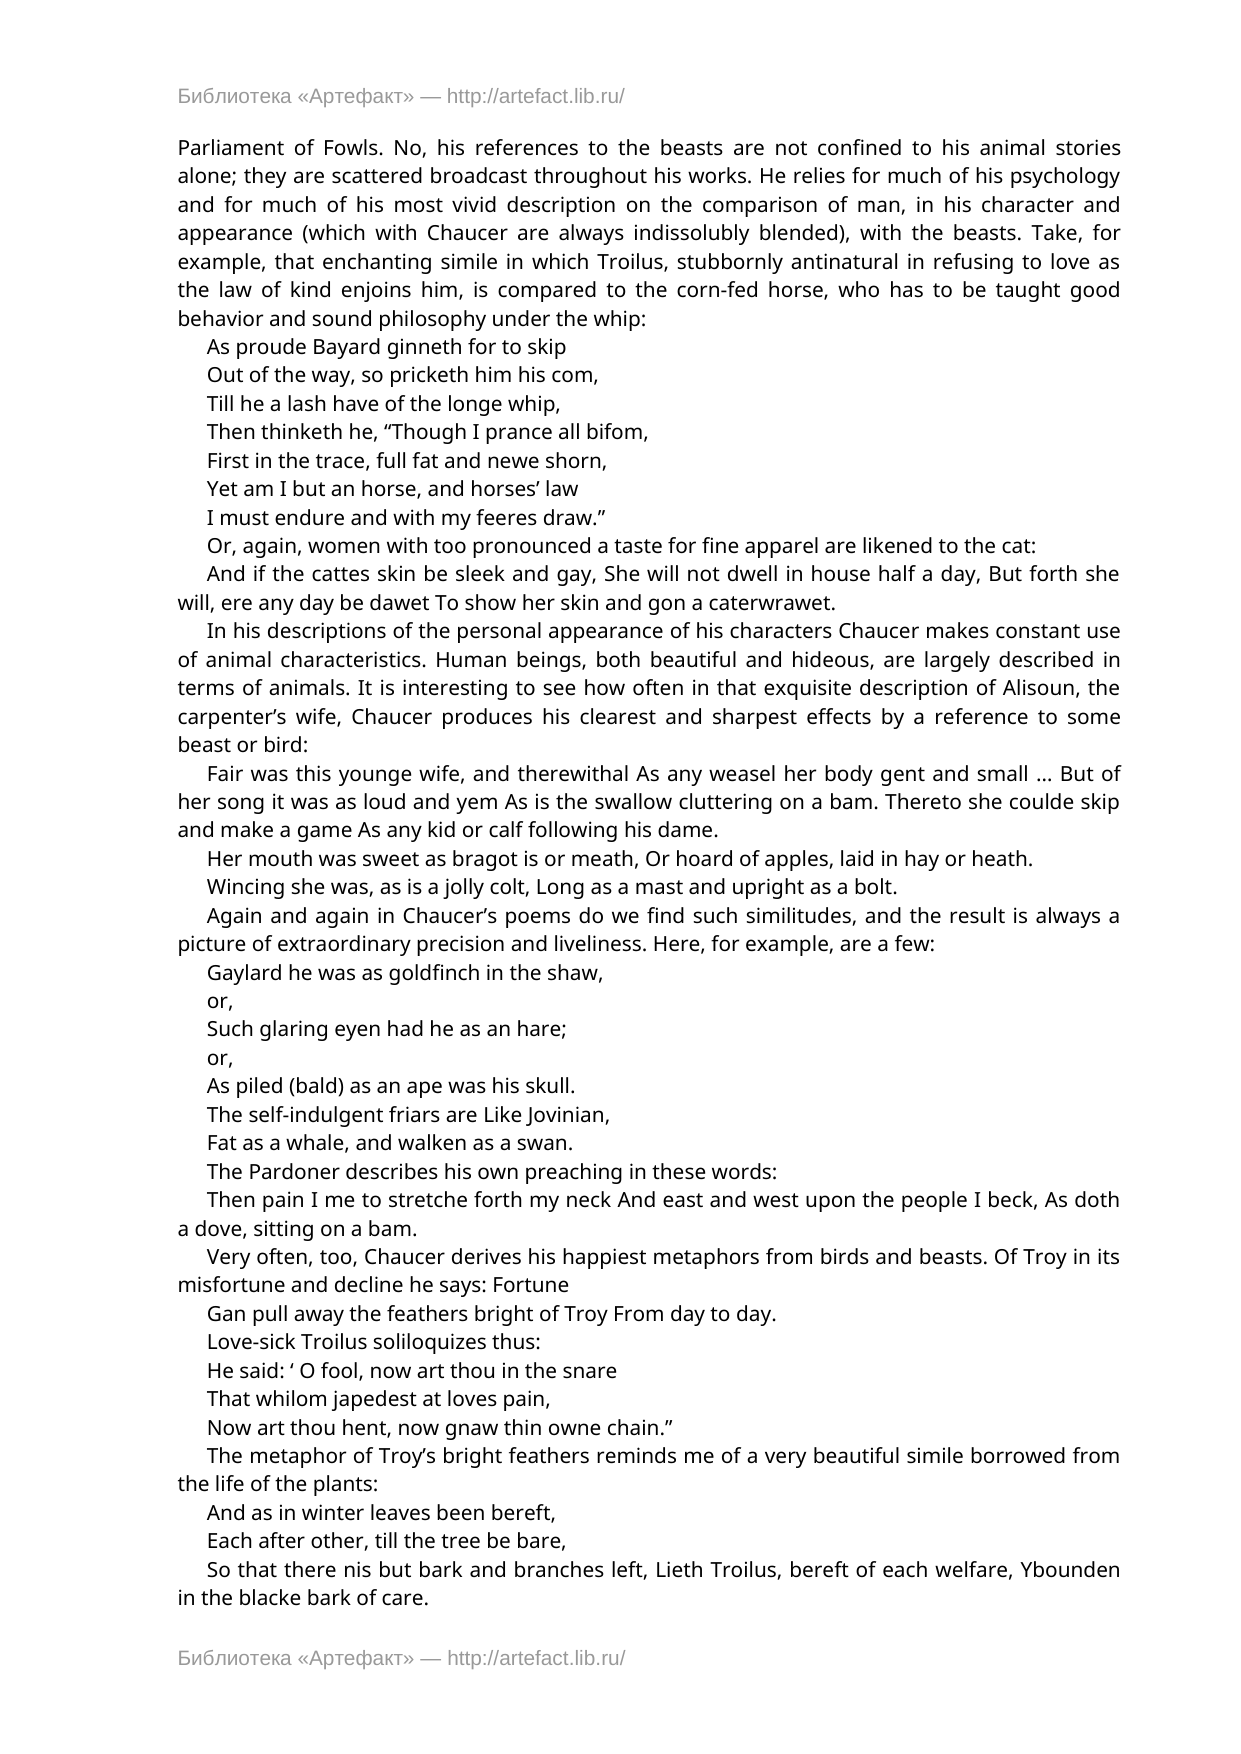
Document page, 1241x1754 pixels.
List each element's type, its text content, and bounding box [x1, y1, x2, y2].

text Out of the way, so pricketh him his com, [177, 361, 1122, 389]
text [177, 133, 1122, 332]
text Then pain I me to stretche forth my neck And east and west upon the people I beck, As doth a dove, sitting on a bam. [177, 1185, 1122, 1242]
text First in the trace, full fat and newe shorn, [177, 446, 1122, 474]
text Or, again, women with too pronounced a taste for fine apparel are likened to the cat: [177, 531, 1122, 559]
text The metaphor of Troy’s bright feathers reminds me of a very beautiful simile borrowed from the life of the plants: [177, 1441, 1122, 1498]
text As piled (bald) as an ape was his skull. [177, 1071, 1122, 1100]
text And if the cattes skin be sleek and gay, She will not dwell in house half a day, But forth she will, ere any day be dawet To show her skin and gon a caterwrawet. [177, 559, 1122, 616]
text Love-sick Troilus soliloquizes thus: [177, 1327, 1122, 1356]
text That whilom japedest at loves pain, [177, 1384, 1122, 1413]
text Wincing she was, as is a jolly colt, Long as a mast and upright as a bolt. [177, 872, 1122, 901]
text or, [177, 986, 1122, 1014]
text Such glaring eyen had he as an hare; [177, 1014, 1122, 1043]
text Till he a lash have of the longe whip, [177, 389, 1122, 417]
text Gan pull away the feathers bright of Troy From day to day. [177, 1299, 1122, 1327]
text He said: ‘ O fool, now art thou in the snare [177, 1356, 1122, 1384]
text Her mouth was sweet as bragot is or meath, Or hoard of apples, laid in hay or heath. [177, 844, 1122, 872]
text In his descriptions of the personal appearance of his characters Chaucer makes constant use of animal characteristics. Human beings, both beautiful and hideous, are largely described in terms of animals. It is interesting to see how often in that exquisite description of Alisoun, the carpenter’s wife, Chaucer produces his clearest and sharpest effects by a reference to some beast or bird: [177, 616, 1122, 759]
text As proude Bayard ginneth for to skip [177, 332, 1122, 361]
text And as in winter leaves been bereft, [177, 1498, 1122, 1526]
text or, [177, 1043, 1122, 1071]
text Gaylard he was as goldfinch in the shaw, [177, 958, 1122, 986]
text Each after other, till the tree be bare, [177, 1526, 1122, 1555]
text So that there nis but bark and branches left, Lieth Troilus, bereft of each welfare, Ybounden in the blacke bark of care. [177, 1555, 1122, 1612]
text The self-indulgent friars are Like Jovinian, [177, 1100, 1122, 1128]
text The Pardoner describes his own preaching in these words: [177, 1157, 1122, 1185]
text I must endure and with my feeres draw.” [177, 503, 1122, 531]
text Then thinketh he, “Though I prance all bifom, [177, 417, 1122, 446]
text Fat as a whale, and walken as a swan. [177, 1128, 1122, 1157]
text Now art thou hent, now gnaw thin owne chain.” [177, 1413, 1122, 1441]
text Very often, too, Chaucer derives his happiest metaphors from birds and beasts. Of Troy in its misfortune and decline he says: Fortune [177, 1242, 1122, 1299]
text Fair was this younge wife, and therewithal As any weasel her body gent and small … But of her song it was as loud and yem As is the swallow cluttering on a bam. Thereto she coulde skip and make a game As any kid or calf following his dame. [177, 759, 1122, 844]
text Yet am I but an horse, and horses’ law [177, 474, 1122, 503]
text Again and again in Chaucer’s poems do we find such similitudes, and the result is always a picture of extraordinary precision and liveliness. Here, for example, are a few: [177, 901, 1122, 958]
